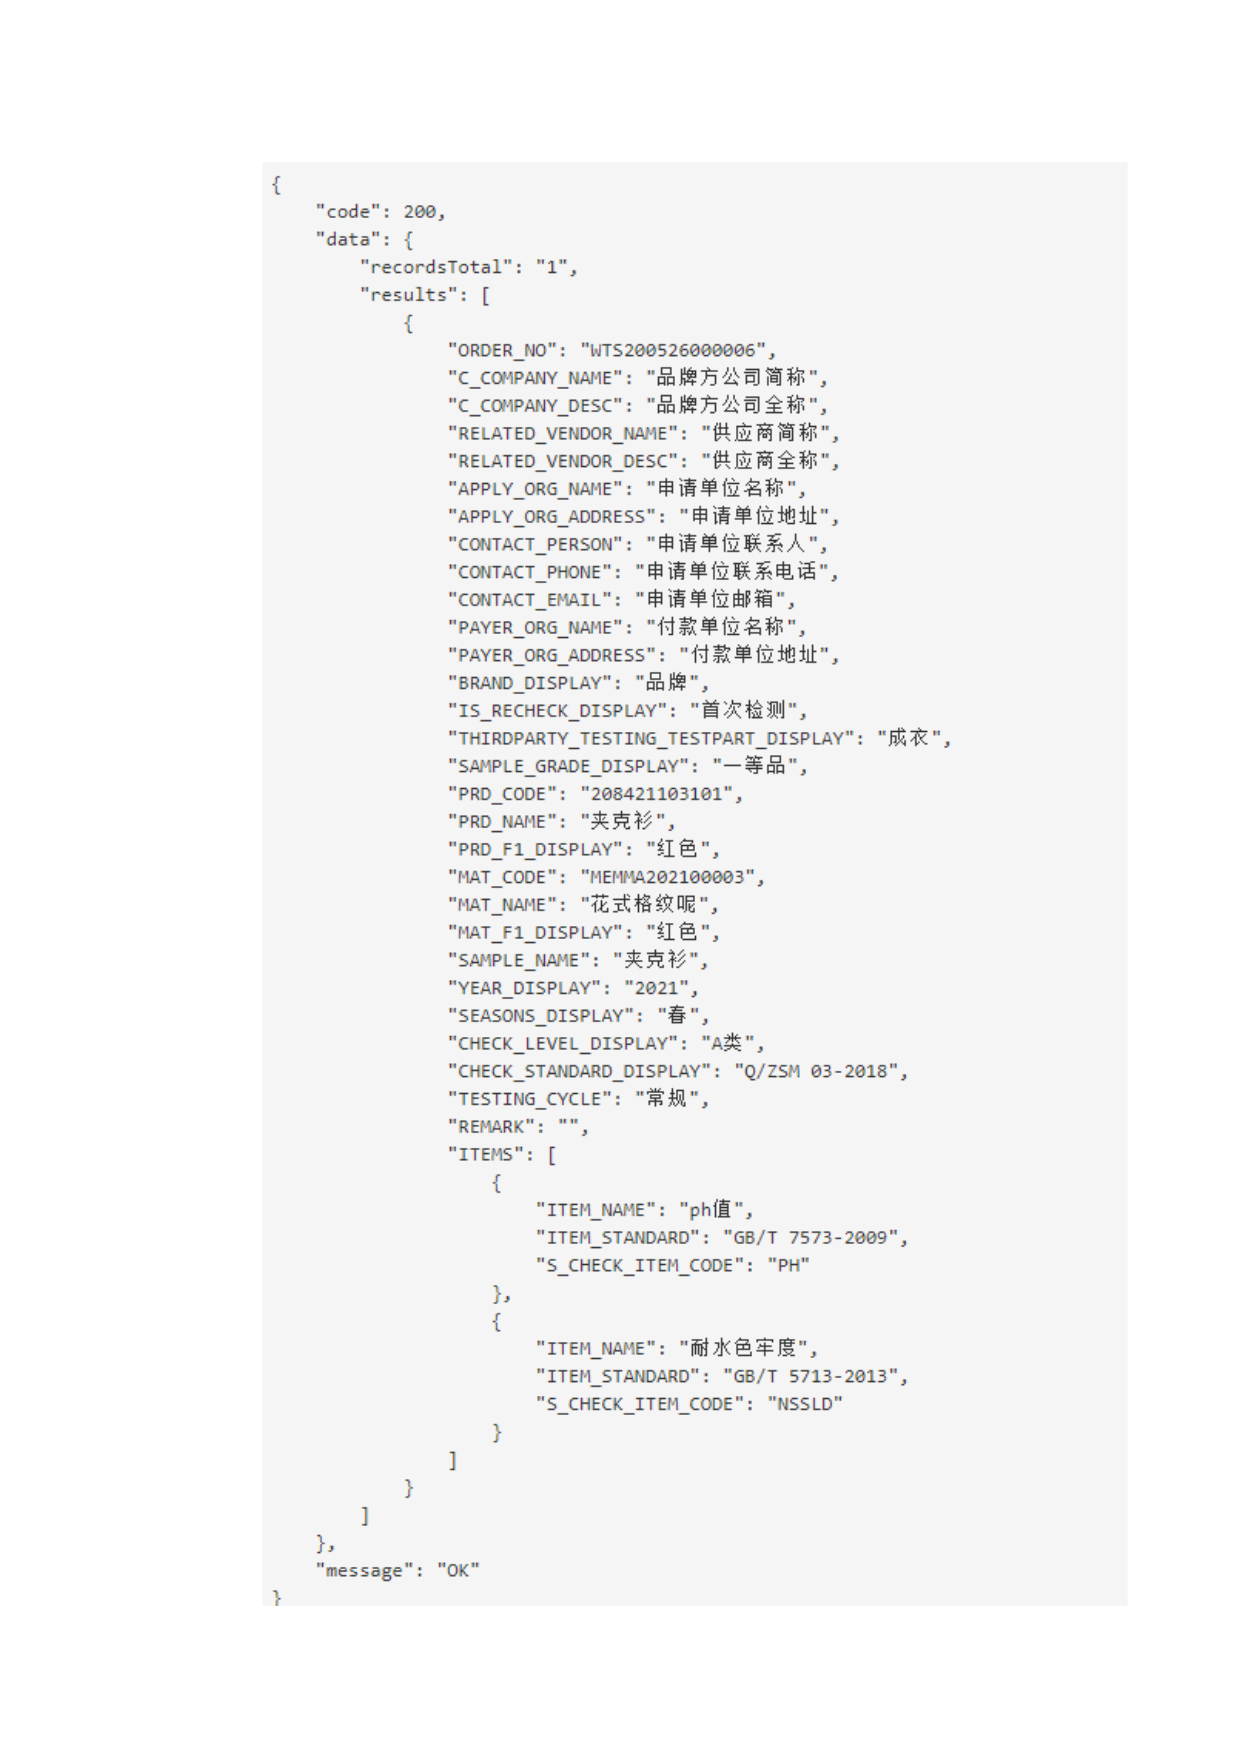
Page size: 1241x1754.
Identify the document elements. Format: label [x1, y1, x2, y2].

picture [262, 162, 1128, 1606]
